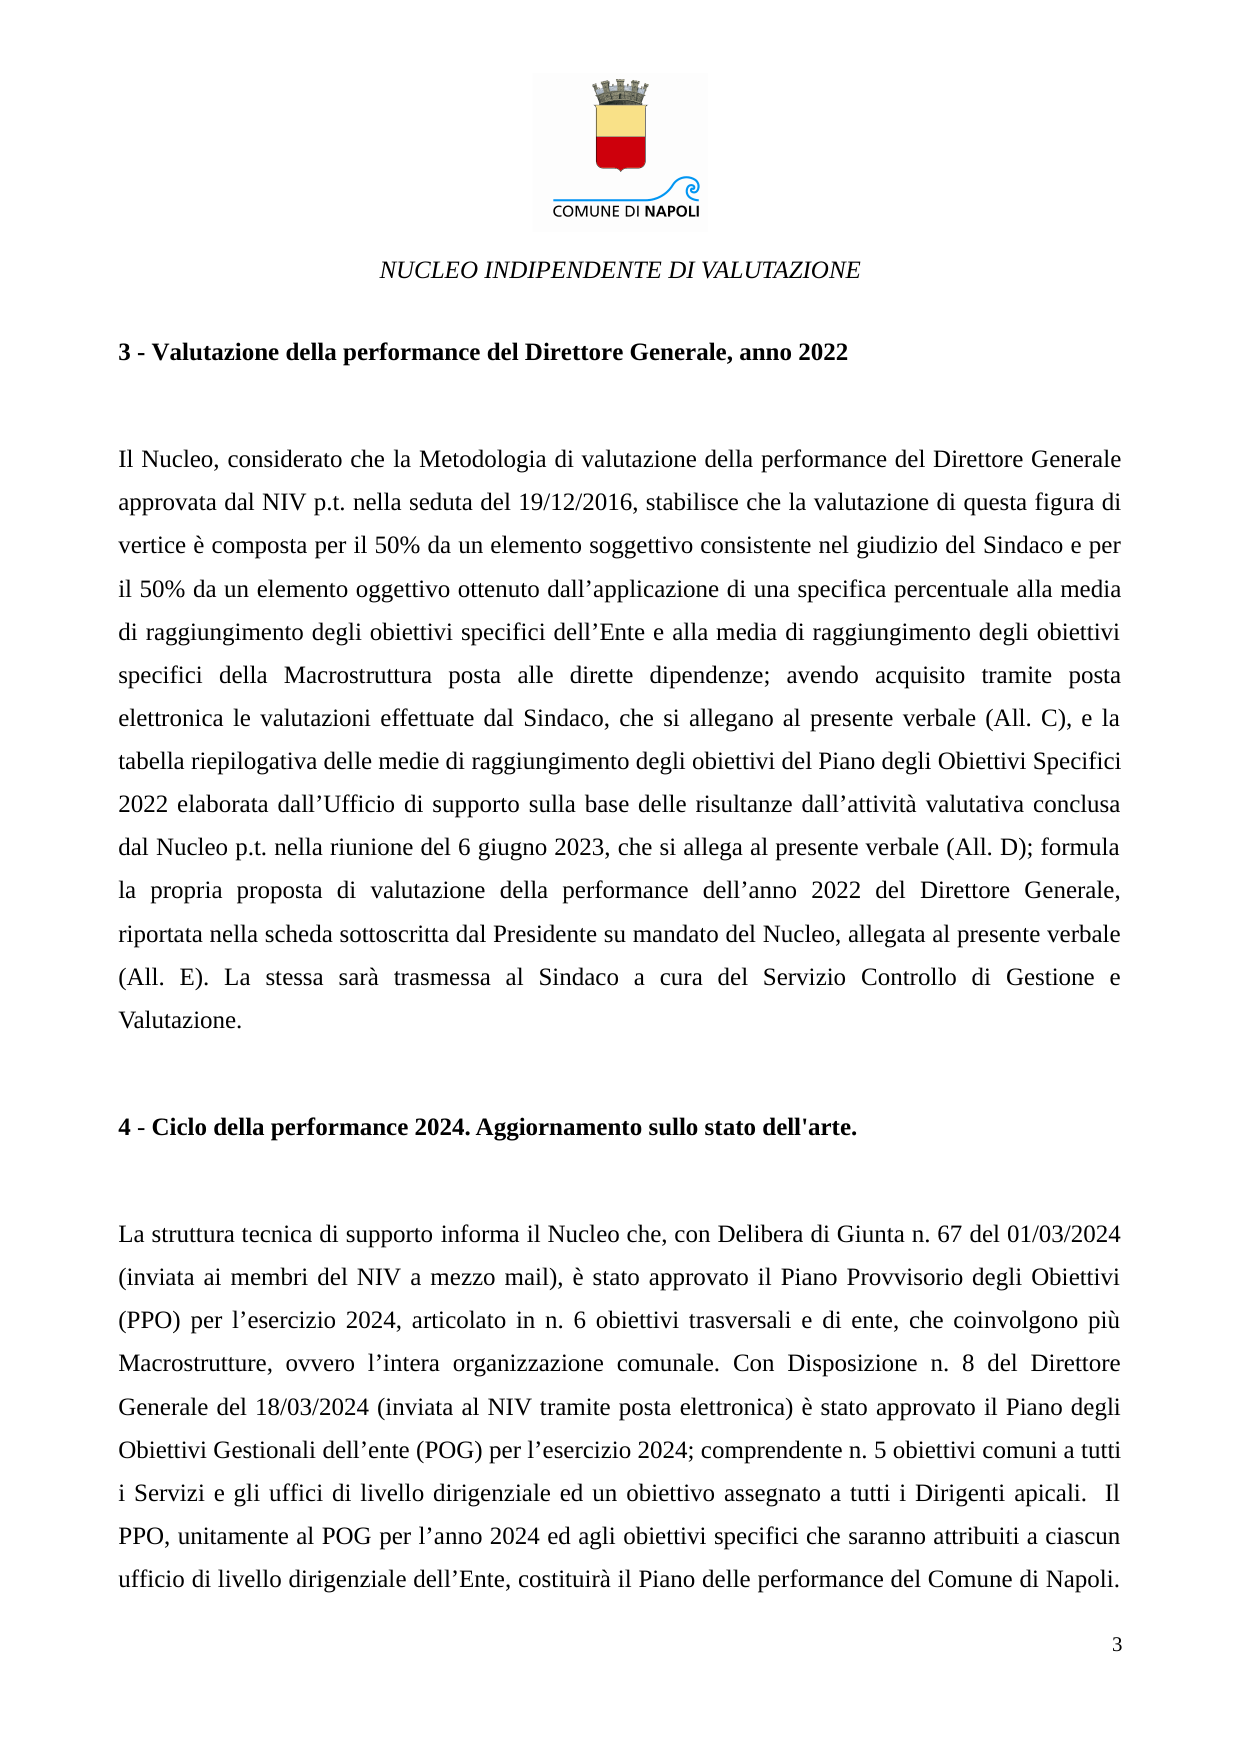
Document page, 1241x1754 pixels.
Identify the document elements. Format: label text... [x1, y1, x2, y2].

picture [532, 73, 709, 232]
text 3 - Valutazione della performance del Direttore Generale, anno 2022 [118, 337, 1122, 366]
text 4 - Ciclo della performance 2024. Aggiornamento sullo stato dell'arte. [118, 1112, 1122, 1141]
text Il Nucleo, considerato che la Metodologia di valutazione della performance del Direttore Generale approvata dal NIV p.t. nella seduta del 19/12/2016, stabilisce che la valutazione di questa figura di vertice è composta per il 50% da un elemento soggettivo consistente nel giudizio del Sindaco e per il 50% da un elemento oggettivo ottenuto dall’applicazione di una specifica percentuale alla media di raggiungimento degli obiettivi specifici dell’Ente e alla media di raggiungimento degli obiettivi specifici della Macrostruttura posta alle dirette dipendenze; avendo acquisito tramite posta elettronica le valutazioni effettuate dal Sindaco, che si allegano al presente verbale (All. C), e la tabella riepilogativa delle medie di raggiungimento degli obiettivi del Piano degli Obiettivi Specifici 2022 elaborata dall’Ufficio di supporto sulla base delle risultanze dall’attività valutativa conclusa dal Nucleo p.t. nella riunione del 6 giugno 2023, che si allega al presente verbale (All. D); formula la propria proposta di valutazione della performance dell’anno 2022 del Direttore Generale, riportata nella scheda sottoscritta dal Presidente su mandato del Nucleo, allegata al presente verbale (All. E). La stessa sarà trasmessa al Sindaco a cura del Servizio Controllo di Gestione e Valutazione. [118, 444, 1122, 1034]
